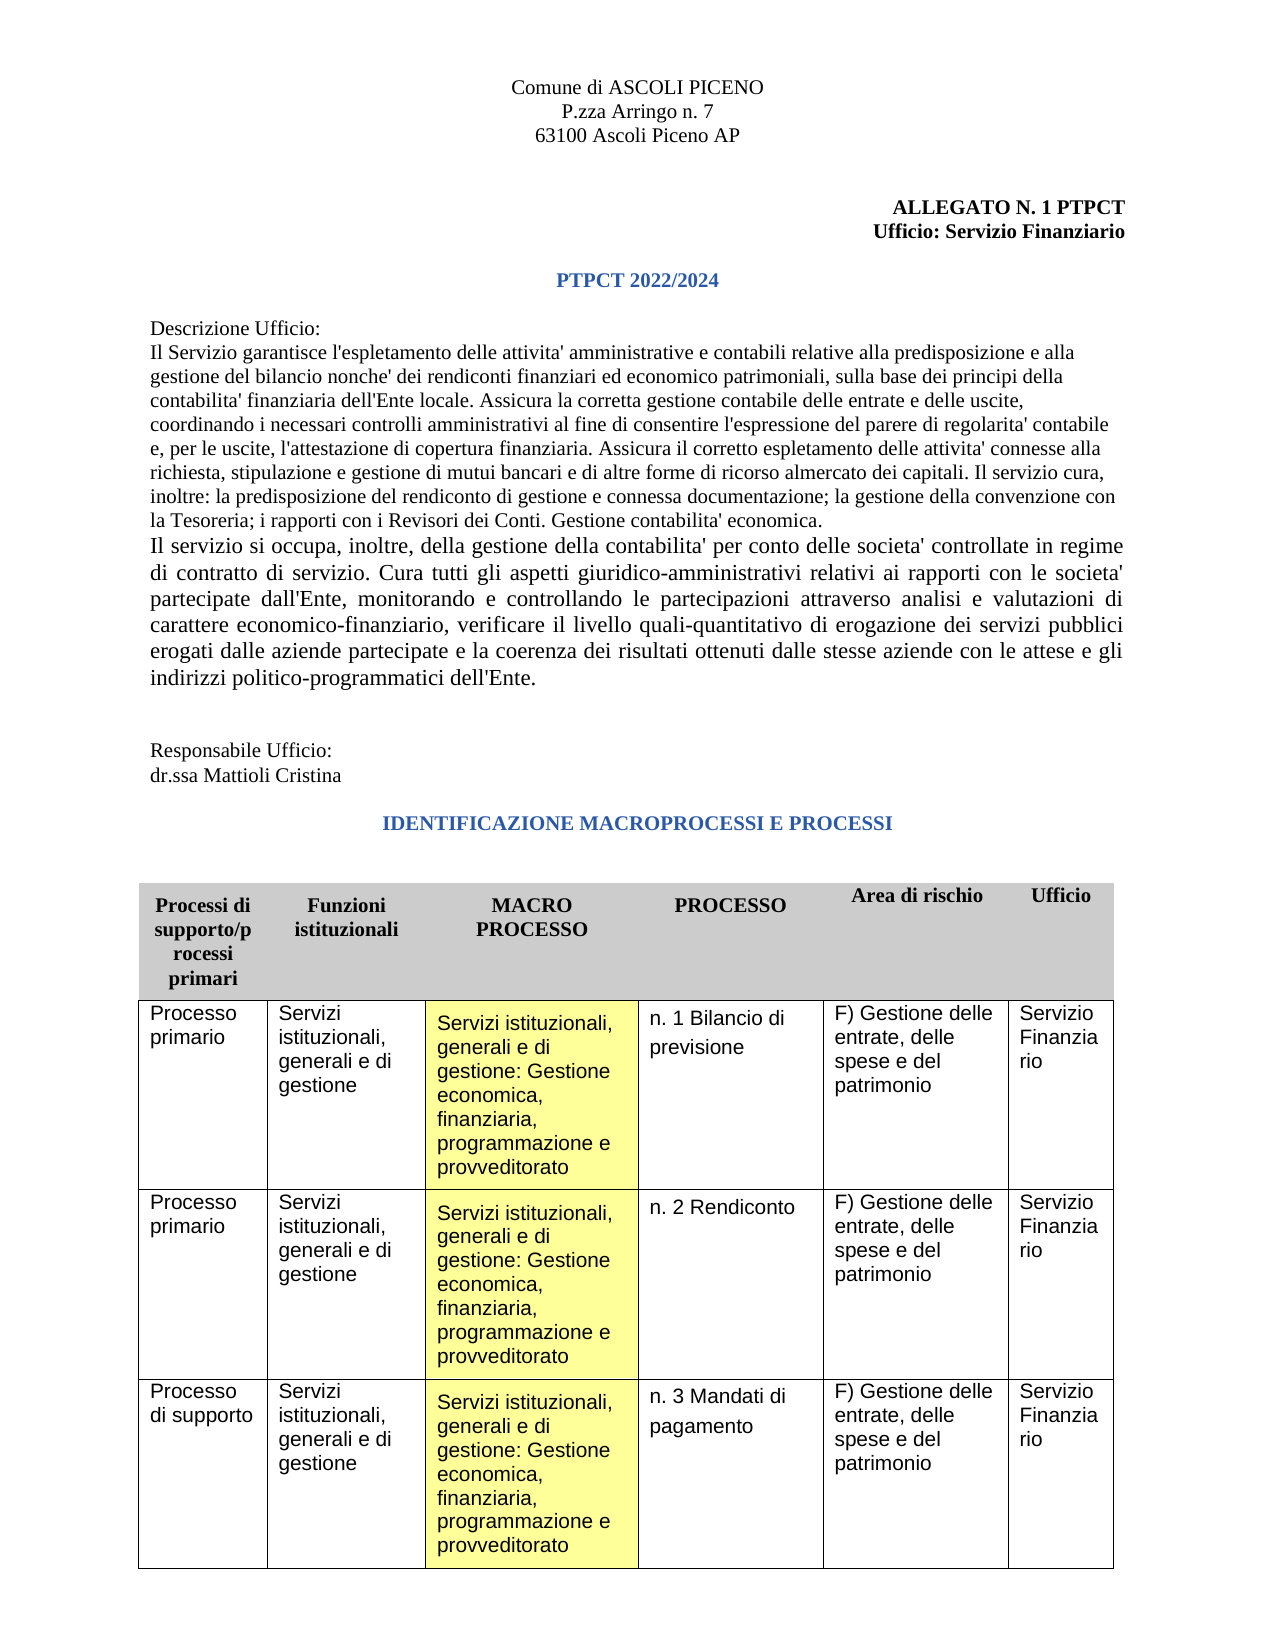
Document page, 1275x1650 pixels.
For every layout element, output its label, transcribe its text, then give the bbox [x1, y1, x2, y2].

table_cell n. 1 Bilancio di previsione [639, 1001, 823, 1189]
table_cell Servizi istituzionali, generali e di gestione [268, 1190, 425, 1378]
text Il servizio si occupa, inoltre, della gestione della contabilita' per conto delle societa' controllate in regime di contratto di servizio. Cura tutti gli aspetti giuridico-amministrativi relativi ai rapporti con le societa' partecipate dall'Ente, monitorando e controllando le partecipazioni attraverso analisi e valutazioni di carattere economico-finanziario, verificare il livello quali-quantitativo di erogazione dei servizi pubblici erogati dalle aziende partecipate e la coerenza dei risultati ottenuti dalle stesse aziende con le attese e gli indirizzi politico-programmatici dell'Ente. [150, 532, 1125, 690]
text IDENTIFICAZIONE MACROPROCESSI E PROCESSI [150, 811, 1125, 835]
table_cell F) Gestione delle entrate, delle spese e del patrimonio [824, 1001, 1008, 1189]
text Responsabile Ufficio: [150, 738, 1125, 762]
table_header PROCESSO [638, 883, 823, 1000]
table_cell Servizi istituzionali, generali e di gestione: Gestione economica, finanziaria, programmazione e provveditorato [426, 1190, 638, 1378]
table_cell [824, 1380, 1008, 1568]
text Descrizione Ufficio: [150, 316, 1125, 340]
table_cell Processo primario [139, 1190, 267, 1378]
table_header Ufficio [1008, 883, 1114, 1000]
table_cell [139, 1380, 267, 1568]
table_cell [426, 1380, 638, 1568]
table_cell Servizi istituzionali, generali e di gestione [268, 1001, 425, 1189]
table_header MACRO PROCESSO [426, 883, 638, 1000]
table_cell Servizi istituzionali, generali e di gestione: Gestione economica, finanziaria, programmazione e provveditorato [426, 1001, 638, 1189]
table_header Funzioni istituzionali [267, 883, 426, 1000]
table_cell Servizio Finanziario [1009, 1190, 1113, 1378]
table_cell n. 2 Rendiconto [639, 1190, 823, 1378]
text PTPCT 2022/2024 [150, 267, 1125, 292]
text 63100 Ascoli Piceno AP [150, 123, 1125, 147]
text Il Servizio garantisce l'espletamento delle attivita' amministrative e contabili relative alla predisposizione e alla gestione del bilancio nonche' dei rendiconti finanziari ed economico patrimoniali, sulla base dei principi della contabilita' finanziaria dell'Ente locale. Assicura la corretta gestione contabile delle entrate e delle uscite, coordinando i necessari controlli amministrativi al fine di consentire l'espressione del parere di regolarita' contabile e, per le uscite, l'attestazione di copertura finanziaria. Assicura il corretto espletamento delle attivita' connesse alla richiesta, stipulazione e gestione di mutui bancari e di altre forme di ricorso almercato dei capitali. Il servizio cura, inoltre: la predisposizione del rendiconto di gestione e connessa documentazione; la gestione della convenzione con la Tesoreria; i rapporti con i Revisori dei Conti. Gestione contabilita' economica. [150, 340, 1125, 532]
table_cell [268, 1380, 425, 1568]
table_header Area di rischio [823, 883, 1008, 1000]
text dr.ssa Mattioli Cristina [150, 762, 1125, 787]
text Comune di ASCOLI PICENO [150, 75, 1125, 99]
table_cell F) Gestione delle entrate, delle spese e del patrimonio [824, 1190, 1008, 1378]
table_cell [1009, 1380, 1113, 1568]
text Ufficio: Servizio Finanziario [150, 219, 1125, 243]
text ALLEGATO N. 1 PTPCT [150, 195, 1125, 219]
table_header Processi di supporto/processi primari [139, 883, 267, 1000]
text P.zza Arringo n. 7 [150, 99, 1125, 123]
table_cell Servizio Finanziario [1009, 1001, 1113, 1189]
table_cell Processo primario [139, 1001, 267, 1189]
table_cell n. 3 Mandati di pagamento [639, 1380, 823, 1568]
